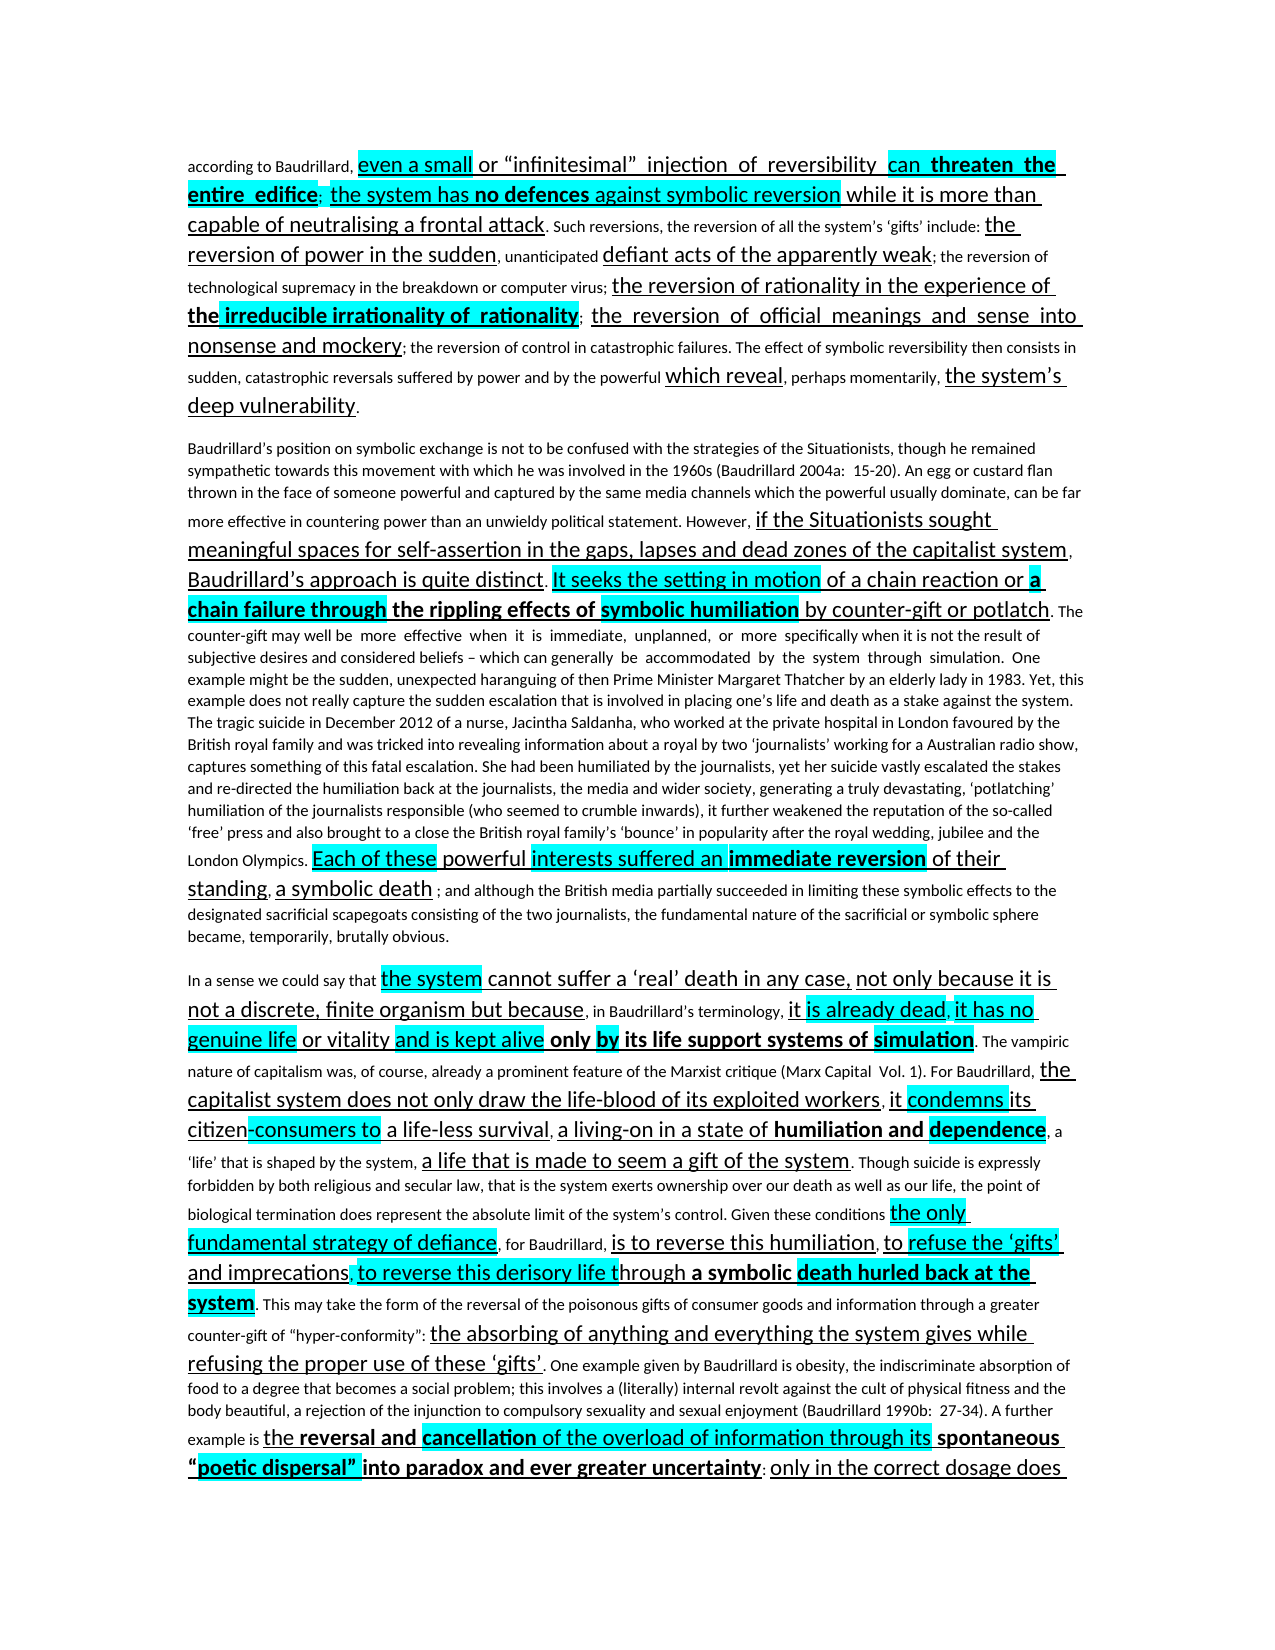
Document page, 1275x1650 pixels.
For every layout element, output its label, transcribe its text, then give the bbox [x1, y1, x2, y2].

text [187, 150, 1087, 420]
text Baudrillard’s position on symbolic exchange is not to be confused with the strategies of the Situationists, though he remained sympathetic towards this movement with which he was involved in the 1960s (Baudrillard 2004a: 15-20). An egg or custard flan thrown in the face of someone powerful and captured by the same media channels which the powerful usually dominate, can be far more effective in countering power than an unwieldy political statement. However, if the Situationists sought meaningful spaces for self-assertion in the gaps, lapses and dead zones of the capitalist system, Baudrillard’s approach is quite distinct. It seeks the setting in motion of a chain reaction or a chain failure through the rippling effects of symbolic humiliation by counter-gift or potlatch. The counter-gift may well be more effective when it is immediate, unplanned, or more specifically when it is not the result of subjective desires and considered beliefs – which can generally be accommodated by the system through simulation. One example might be the sudden, unexpected haranguing of then Prime Minister Margaret Thatcher by an elderly lady in 1983. Yet, this example does not really capture the sudden escalation that is involved in placing one’s life and death as a stake against the system. The tragic suicide in December 2012 of a nurse, Jacintha Saldanha, who worked at the private hospital in London favoured by the British royal family and was tricked into revealing information about a royal by two ‘journalists’ working for a Australian radio show, captures something of this fatal escalation. She had been humiliated by the journalists, yet her suicide vastly escalated the stakes and re-directed the humiliation back at the journalists, the media and wider society, generating a truly devastating, ‘potlatching’ humiliation of the journalists responsible (who seemed to crumble inwards), it further weakened the reputation of the so-called ‘free’ press and also brought to a close the British royal family’s ‘bounce’ in popularity after the royal wedding, jubilee and the London Olympics. Each of these powerful interests suffered an immediate reversion of their standing, a symbolic death ; and although the British media partially succeeded in limiting these symbolic effects to the designated sacrificial scapegoats consisting of the two journalists, the fundamental nature of the sacrificial or symbolic sphere became, temporarily, brutally obvious. [187, 438, 1087, 946]
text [187, 964, 1087, 1481]
